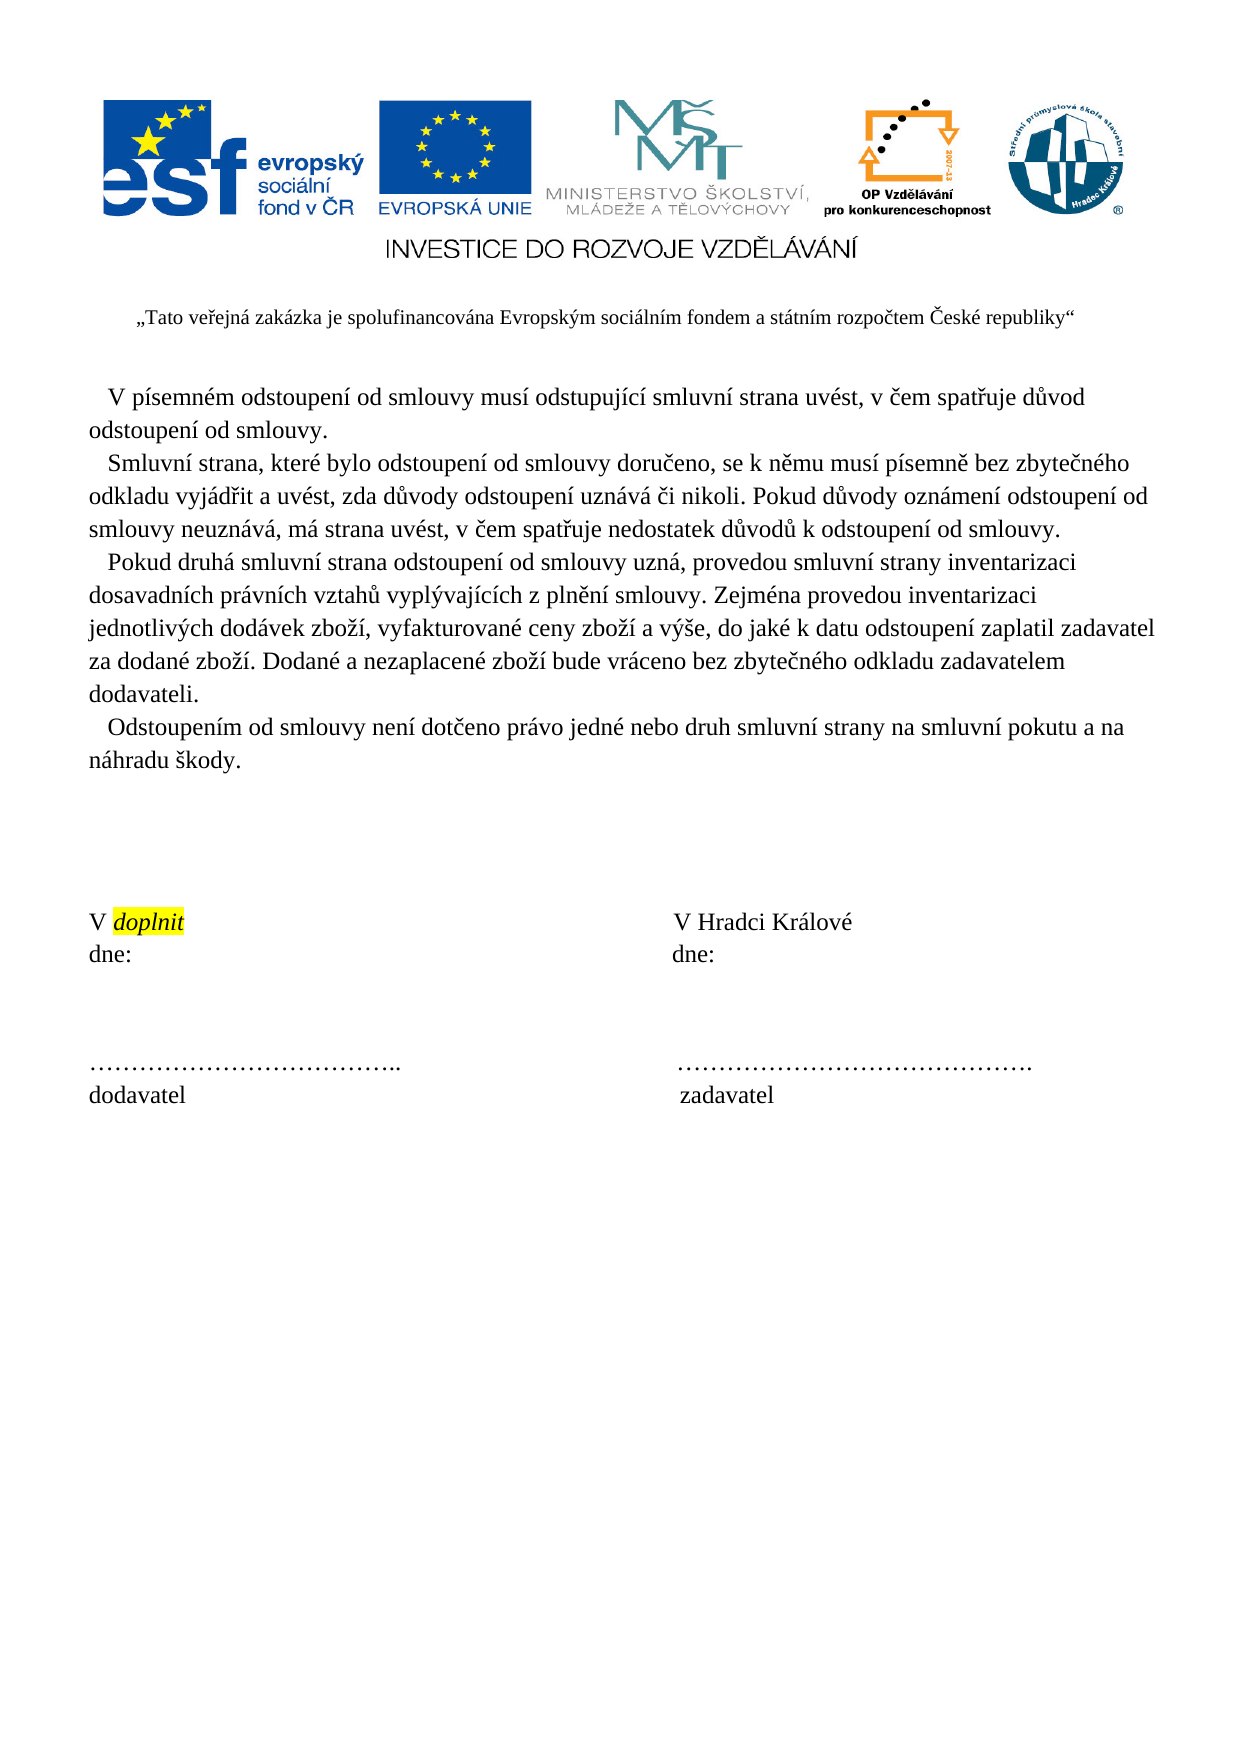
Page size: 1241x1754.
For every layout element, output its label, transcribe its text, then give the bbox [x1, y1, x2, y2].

text V doplnit V Hradci Králové dne: dne: [89, 907, 1167, 968]
text ……………………………….. ……………………………………. dodavatel zadavatel [89, 1047, 1167, 1109]
picture [73, 73, 1153, 280]
